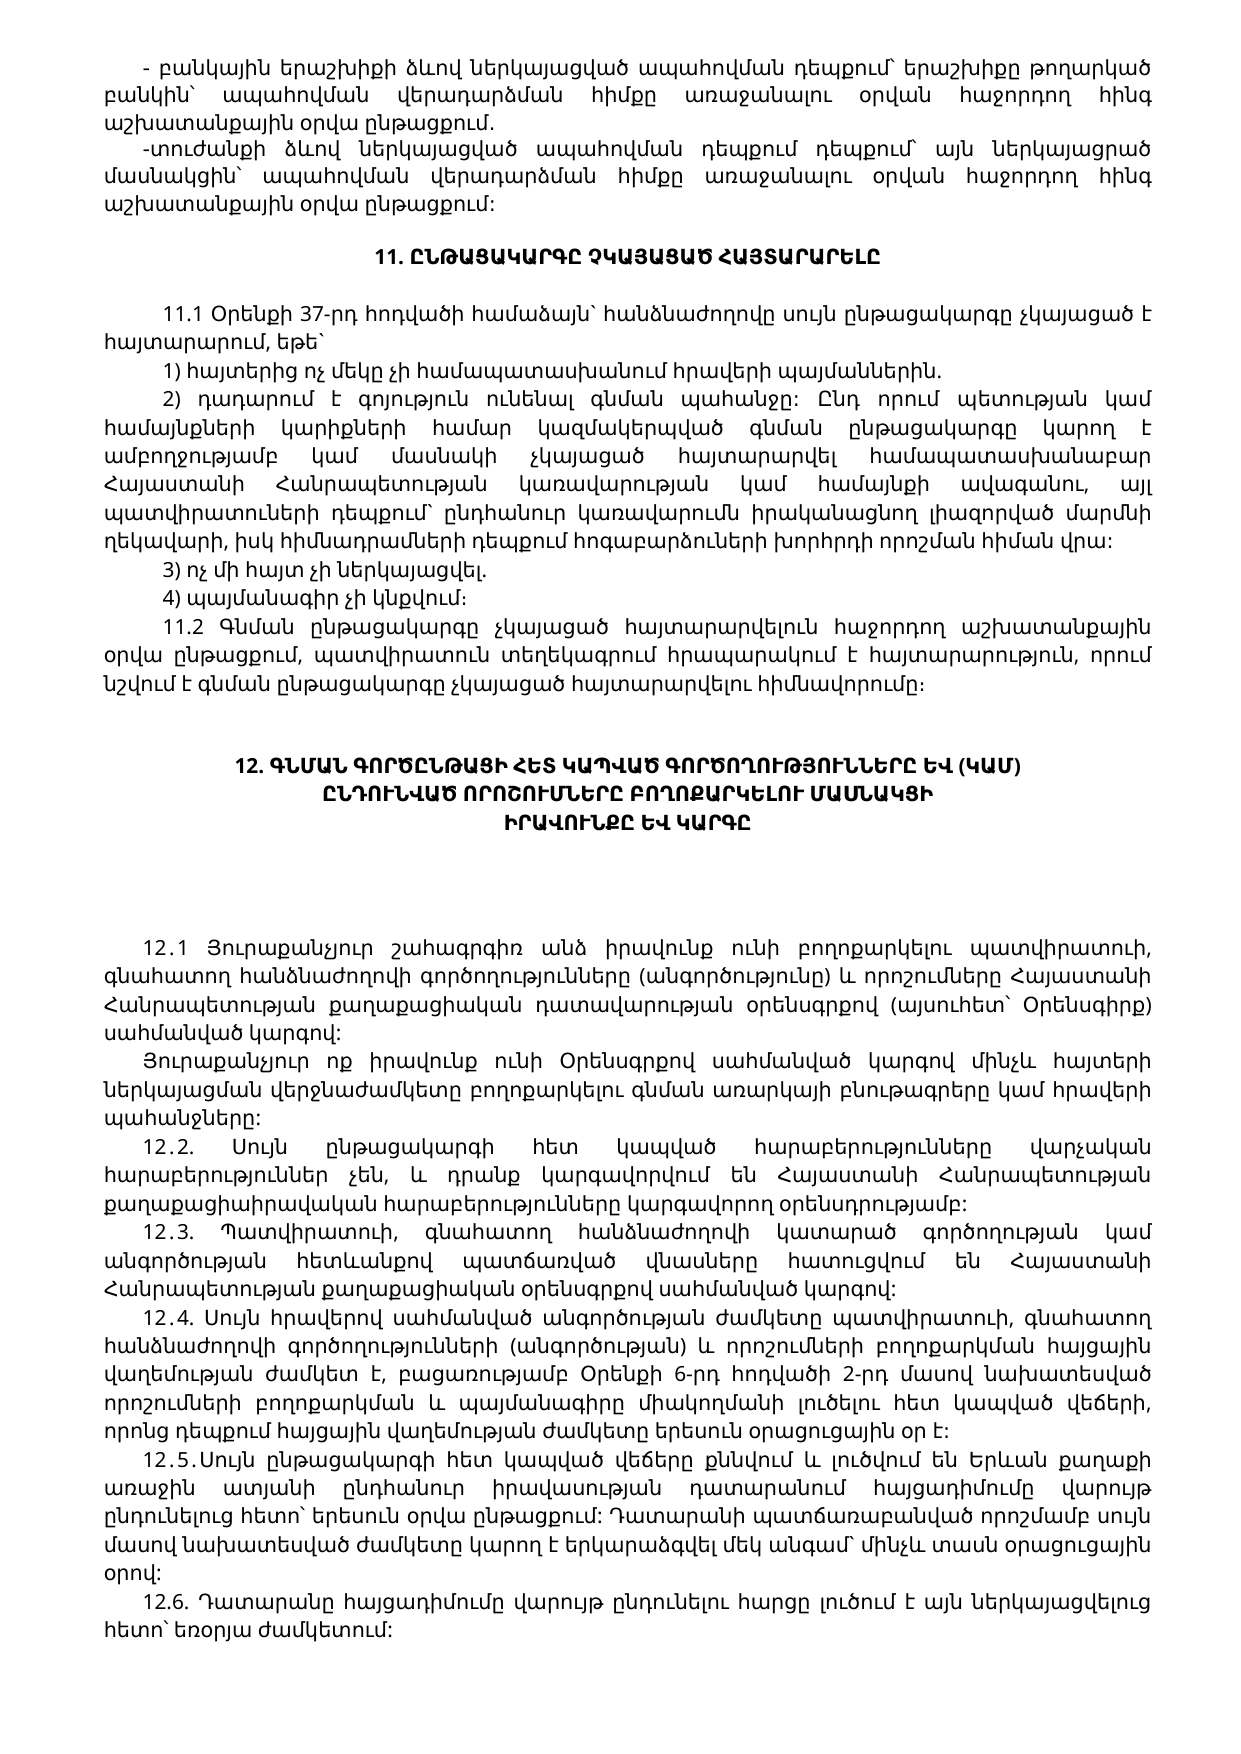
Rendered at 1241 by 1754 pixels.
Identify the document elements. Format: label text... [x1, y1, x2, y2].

text 12․5․Սույն ընթացակարգի հետ կապված վեճերը քննվում և լուծվում են Երևան քաղաքի առաջին ատյանի ընդհանուր իրավասության դատարանում հայցադիմումը վարույթ ընդունելուց հետո՝ երեսուն օրվա ընթացքում: Դատարանի պատճառաբանված որոշմամբ սույն մասով նախատեսված ժամկետը կարող է երկարաձգվել մեկ անգամ` մինչև տասն օրացուցային օրով: [103, 1445, 1152, 1587]
text 3) ոչ մի հայտ չի ներկայացվել. [103, 555, 1152, 583]
text 4) պայմանագիր չի կնքվում։ [103, 583, 1152, 612]
text ԸՆԴՈՒՆՎԱԾ ՈՐՈՇՈՒՄՆԵՐԸ ԲՈՂՈՔԱՐԿԵԼՈՒ ՄԱՍՆԱԿՑԻ [103, 779, 1152, 808]
text -տուժանքի ձևով ներկայացված ապահովման դեպքում դեպքում՝ այն ներկայացրած մասնակցին՝ ապահովման վերադարձման հիմքը առաջանալու օրվան հաջորդող հինգ աշխատանքային օրվա ընթացքում: [103, 137, 1152, 218]
text 12.6. Դատարանը հայցադիմումը վարույթ ընդունելու հարցը լուծում է այն ներկայացվելուց հետո՝ եռօրյա ժամկետում: [103, 1587, 1152, 1644]
text 12․3. Պատվիրատուի, գնահատող հանձնաժողովի կատարած գործողության կամ անգործության հետևանքով պատճառված վնասները հատուցվում են Հայաստանի Հանրապետության քաղաքացիական օրենսգրքով սահմանված կարգով: [103, 1217, 1152, 1303]
text 12․1 Յուրաքանչյուր շահագրգիռ անձ իրավունք ունի բողոքարկելու պատվիրատուի, գնահատող հանձնաժողովի գործողությունները (անգործությունը) և որոշումները Հայաստանի Հանրապետության քաղաքացիական դատավարության օրենսգրքով (այսուհետ՝ Օրենսգիրք) սահմանված կարգով: [103, 933, 1152, 1047]
text ԻՐԱՎՈՒՆՔԸ ԵՎ ԿԱՐԳԸ [103, 808, 1152, 836]
text Յուրաքանչյուր ոք իրավունք ունի Օրենսգրքով սահմանված կարգով մինչև հայտերի ներկայացման վերջնաժամկետը բողոքարկելու գնման առարկայի բնութագրերը կամ հրավերի պահանջները: [103, 1047, 1152, 1132]
text 11.1 Օրենքի 37-րդ հոդվածի համաձայն` հանձնաժողովը սույն ընթացակարգը չկայացած է հայտարարում, եթե` [103, 299, 1152, 356]
text 2) դադարում է գոյություն ունենալ գնման պահանջը: Ընդ որում պետության կամ համայնքների կարիքների համար կազմակերպված գնման ընթացակարգը կարող է ամբողջությամբ կամ մասնակի չկայացած հայտարարվել համապատասխանաբար Հայաստանի Հանրապետության կառավարության կամ համայնքի ավագանու, այլ պատվիրատուների դեպքում` ընդհանուր կառավարումն իրականացնող լիազորված մարմնի ղեկավարի, իսկ հիմնադրամների դեպքում հոգաբարձուների խորհրդի որոշման հիման վրա: [103, 384, 1152, 555]
text 1) հայտերից ոչ մեկը չի համապատասխանում հրավերի պայմաններին. [103, 356, 1152, 384]
text 11.2 Գնման ընթացակարգը չկայացած հայտարարվելուն հաջորդող աշխատանքային օրվա ընթացքում, պատվիրատուն տեղեկագրում հրապարակում է հայտարարություն, որում նշվում է գնման ընթացակարգը չկայացած հայտարարվելու հիմնավորումը։ [103, 612, 1152, 697]
text 12. ԳՆՄԱՆ ԳՈՐԾԸՆԹԱՑԻ ՀԵՏ ԿԱՊՎԱԾ ԳՈՐԾՈՂՈՒԹՅՈՒՆՆԵՐԸ ԵՎ (ԿԱՄ) [103, 751, 1152, 779]
text 12․2. Սույն ընթացակարգի հետ կապված հարաբերությունները վարչական հարաբերություններ չեն, և դրանք կարգավորվում են Հայաստանի Հանրապետության քաղաքացիաիրավական հարաբերությունները կարգավորող օրենսդրությամբ: [103, 1132, 1152, 1217]
text 12․4. Սույն հրավերով սահմանված անգործության ժամկետը պատվիրատուի, գնահատող հանձնաժողովի գործողությունների (անգործության) և որոշումների բողոքարկման հայցային վաղեմության ժամկետ է, բացառությամբ Օրենքի 6-րդ հոդվածի 2-րդ մասով նախատեսված որոշումների բողոքարկման և պայմանագիրը միակողմանի լուծելու հետ կապված վեճերի, որոնց դեպքում հայցային վաղեմության ժամկետը երեսուն օրացուցային օր է: [103, 1303, 1152, 1445]
text 11. ԸՆԹԱՑԱԿԱՐԳԸ ՉԿԱՅԱՑԱԾ ՀԱՅՏԱՐԱՐԵԼԸ [103, 242, 1152, 271]
text - բանկային երաշխիքի ձևով ներկայացված ապահովման դեպքում՝ երաշխիքը թողարկած բանկին՝ ապահովման վերադարձման հիմքը առաջանալու օրվան հաջորդող հինգ աշխատանքային օրվա ընթացքում. [103, 56, 1152, 137]
